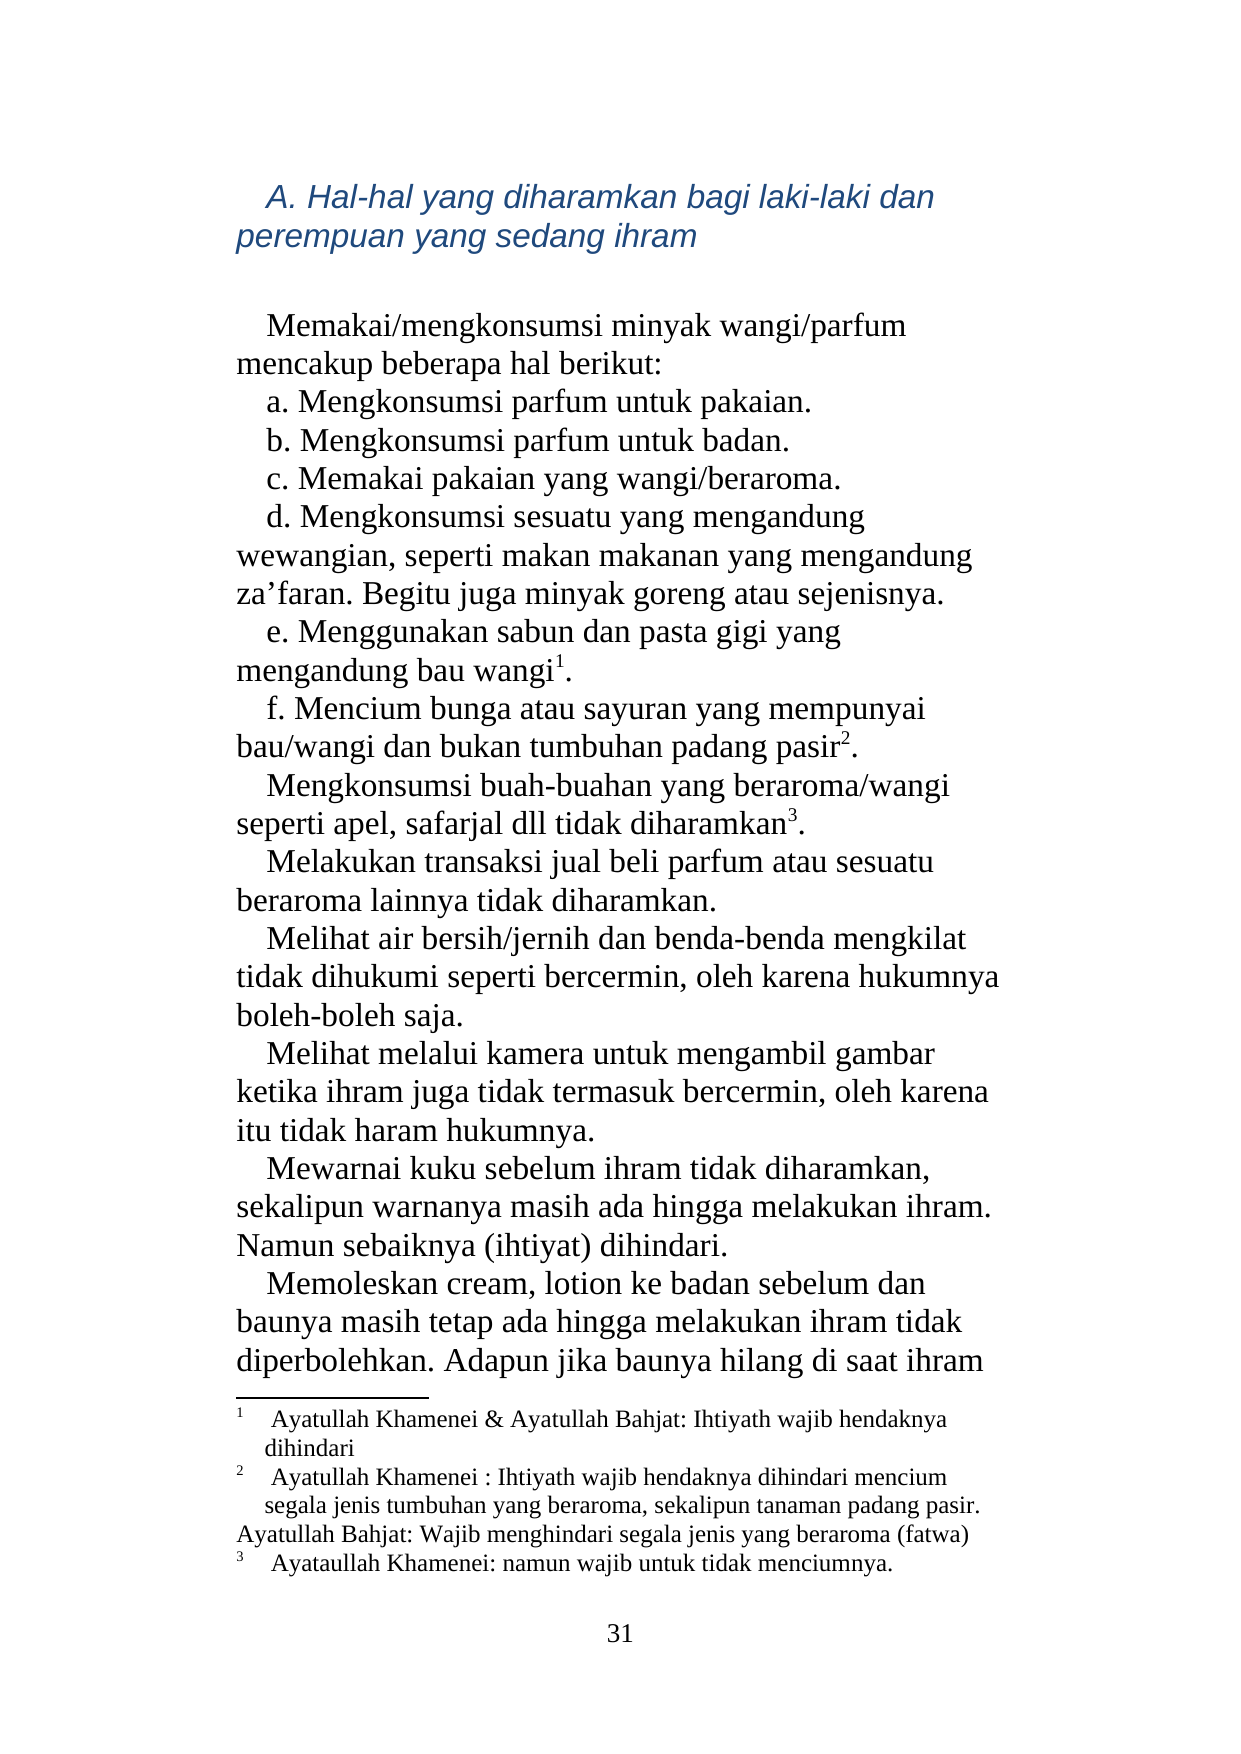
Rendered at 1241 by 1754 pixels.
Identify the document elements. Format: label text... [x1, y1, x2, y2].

text c. Memakai pakaian yang wangi/beraroma. [236, 458, 1004, 497]
subtitle A. Hal-hal yang diharamkan bagi laki-laki dan perempuan yang sedang ihram [236, 177, 1004, 254]
text d. Mengkonsumsi sesuatu yang mengandung wewangian, seperti makan makanan yang mengandung za’faran. Begitu juga minyak goreng atau sejenisnya. [236, 497, 1004, 612]
text Melihat air bersih/jernih dan benda-benda mengkilat tidak dihukumi seperti bercermin, oleh karena hukumnya boleh-boleh saja. [236, 918, 1004, 1033]
text Mewarnai kuku sebelum ihram tidak diharamkan, sekalipun warnanya masih ada hingga melakukan ihram. Namun sebaiknya (ihtiyat) dihindari. [236, 1148, 1004, 1263]
text f. Mencium bunga atau sayuran yang mempunyai bau/wangi dan bukan tumbuhan padang pasir. [236, 688, 1004, 765]
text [236, 1263, 1004, 1378]
text b. Mengkonsumsi parfum untuk badan. [236, 420, 1004, 458]
text Melakukan transaksi jual beli parfum atau sesuatu beraroma lainnya tidak diharamkan. [236, 842, 1004, 918]
text Melihat melalui kamera untuk mengambil gambar ketika ihram juga tidak termasuk bercermin, oleh karena itu tidak haram hukumnya. [236, 1033, 1004, 1148]
text a. Mengkonsumsi parfum untuk pakaian. [236, 382, 1004, 420]
text Memakai/mengkonsumsi minyak wangi/parfum mencakup beberapa hal berikut: [236, 305, 1004, 382]
text Mengkonsumsi buah-buahan yang beraroma/wangi seperti apel, safarjal dll tidak diharamkan. [236, 765, 1004, 842]
text e. Menggunakan sabun dan pasta gigi yang mengandung bau wangi. [236, 612, 1004, 688]
